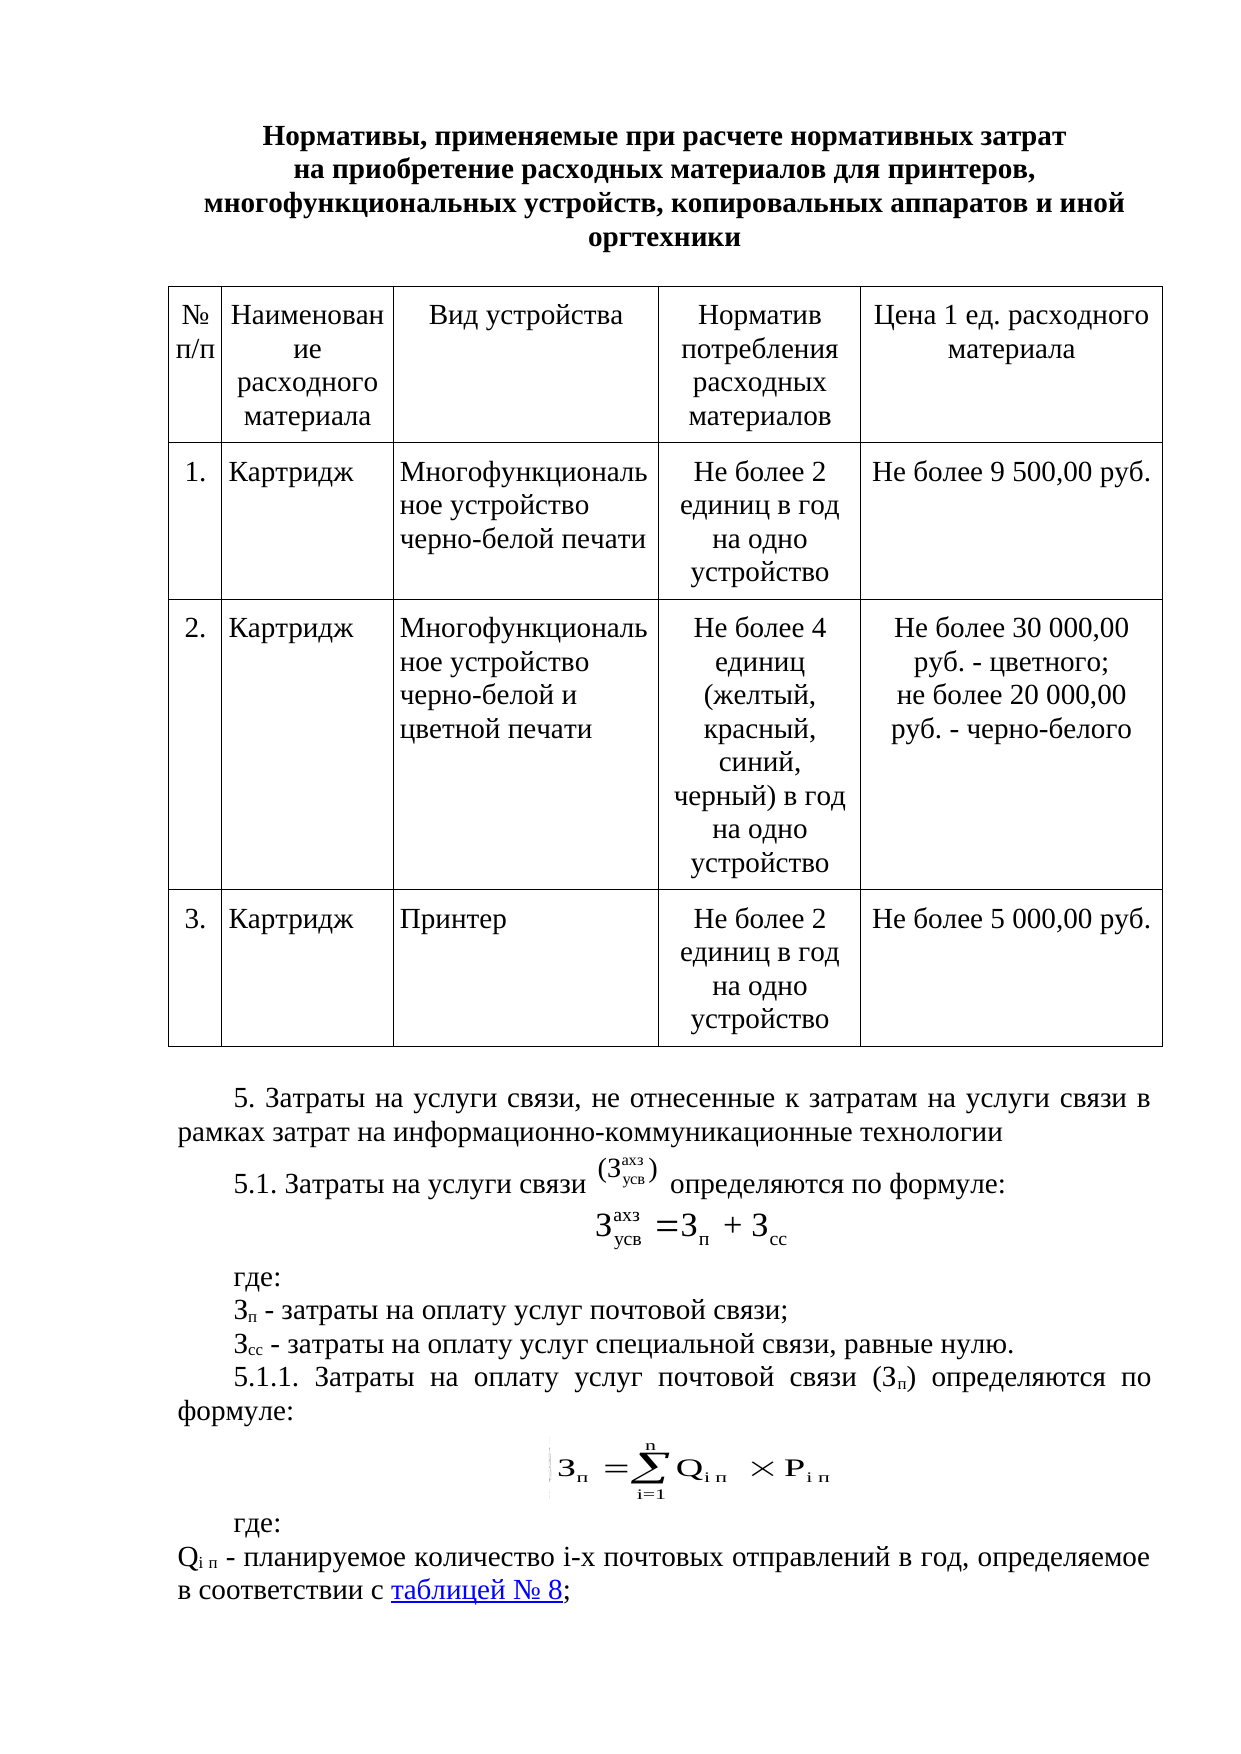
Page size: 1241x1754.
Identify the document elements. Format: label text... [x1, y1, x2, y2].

text где: [177, 1505, 1152, 1539]
title на приобретение расходных материалов для принтеров, многофункциональных устройств, копировальных аппаратов и иной оргтехники [177, 152, 1152, 252]
text где: [177, 1259, 1152, 1292]
table_cell 1. [169, 443, 221, 599]
text Зп - затраты на оплату услуг почтовой связи; [177, 1292, 1152, 1326]
table_cell Не более 30 000,00 руб. - цветного; не более 20 000,00 руб. - черно-белого [861, 600, 1162, 889]
table_cell Не более 4 единиц (желтый, красный, синий, черный) в год на одно устройство [659, 600, 860, 889]
table_cell 2. [169, 600, 221, 889]
text 5.1.1. Затраты на оплату услуг почтовой связи (Зп) определяются по формуле: [177, 1359, 1152, 1426]
table_cell Не более 2 единиц в год на одно устройство [659, 443, 860, 599]
text Qi п - планируемое количество i-х почтовых отправлений в год, определяемое в соответствии с таблицей № 8; [177, 1539, 1152, 1606]
text 5.1. Затраты на услуги связи определяются по формуле: [177, 1147, 1152, 1200]
table_cell Не более 5 000,00 руб. [861, 890, 1162, 1046]
table_header Вид устройства [394, 287, 658, 442]
text 5. Затраты на услуги связи, не отнесенные к затратам на услуги связи в рамках затрат на информационно-коммуникационные технологии [177, 1080, 1152, 1147]
table_cell 3. [169, 890, 221, 1046]
table_cell Принтер [394, 890, 658, 1046]
table_cell Картридж [222, 443, 393, 599]
table_header Цена 1 ед. расходного материала [861, 287, 1162, 442]
table_cell Картридж [222, 600, 393, 889]
table_cell Многофункциональное устройство черно-белой печати [394, 443, 658, 599]
table_header Наименование расходного материала [222, 287, 393, 442]
title Нормативы, применяемые при расчете нормативных затрат [177, 118, 1152, 152]
text Зсс - затраты на оплату услуг специальной связи, равные нулю. [177, 1326, 1152, 1359]
table_cell Картридж [222, 890, 393, 1046]
table_header № п/п [169, 287, 221, 442]
table_cell Многофункциональное устройство черно-белой и цветной печати [394, 600, 658, 889]
table_header Норматив потребления расходных материалов [659, 287, 860, 442]
table_cell Не более 2 единиц в год на одно устройство [659, 890, 860, 1046]
table_cell Не более 9 500,00 руб. [861, 443, 1162, 599]
